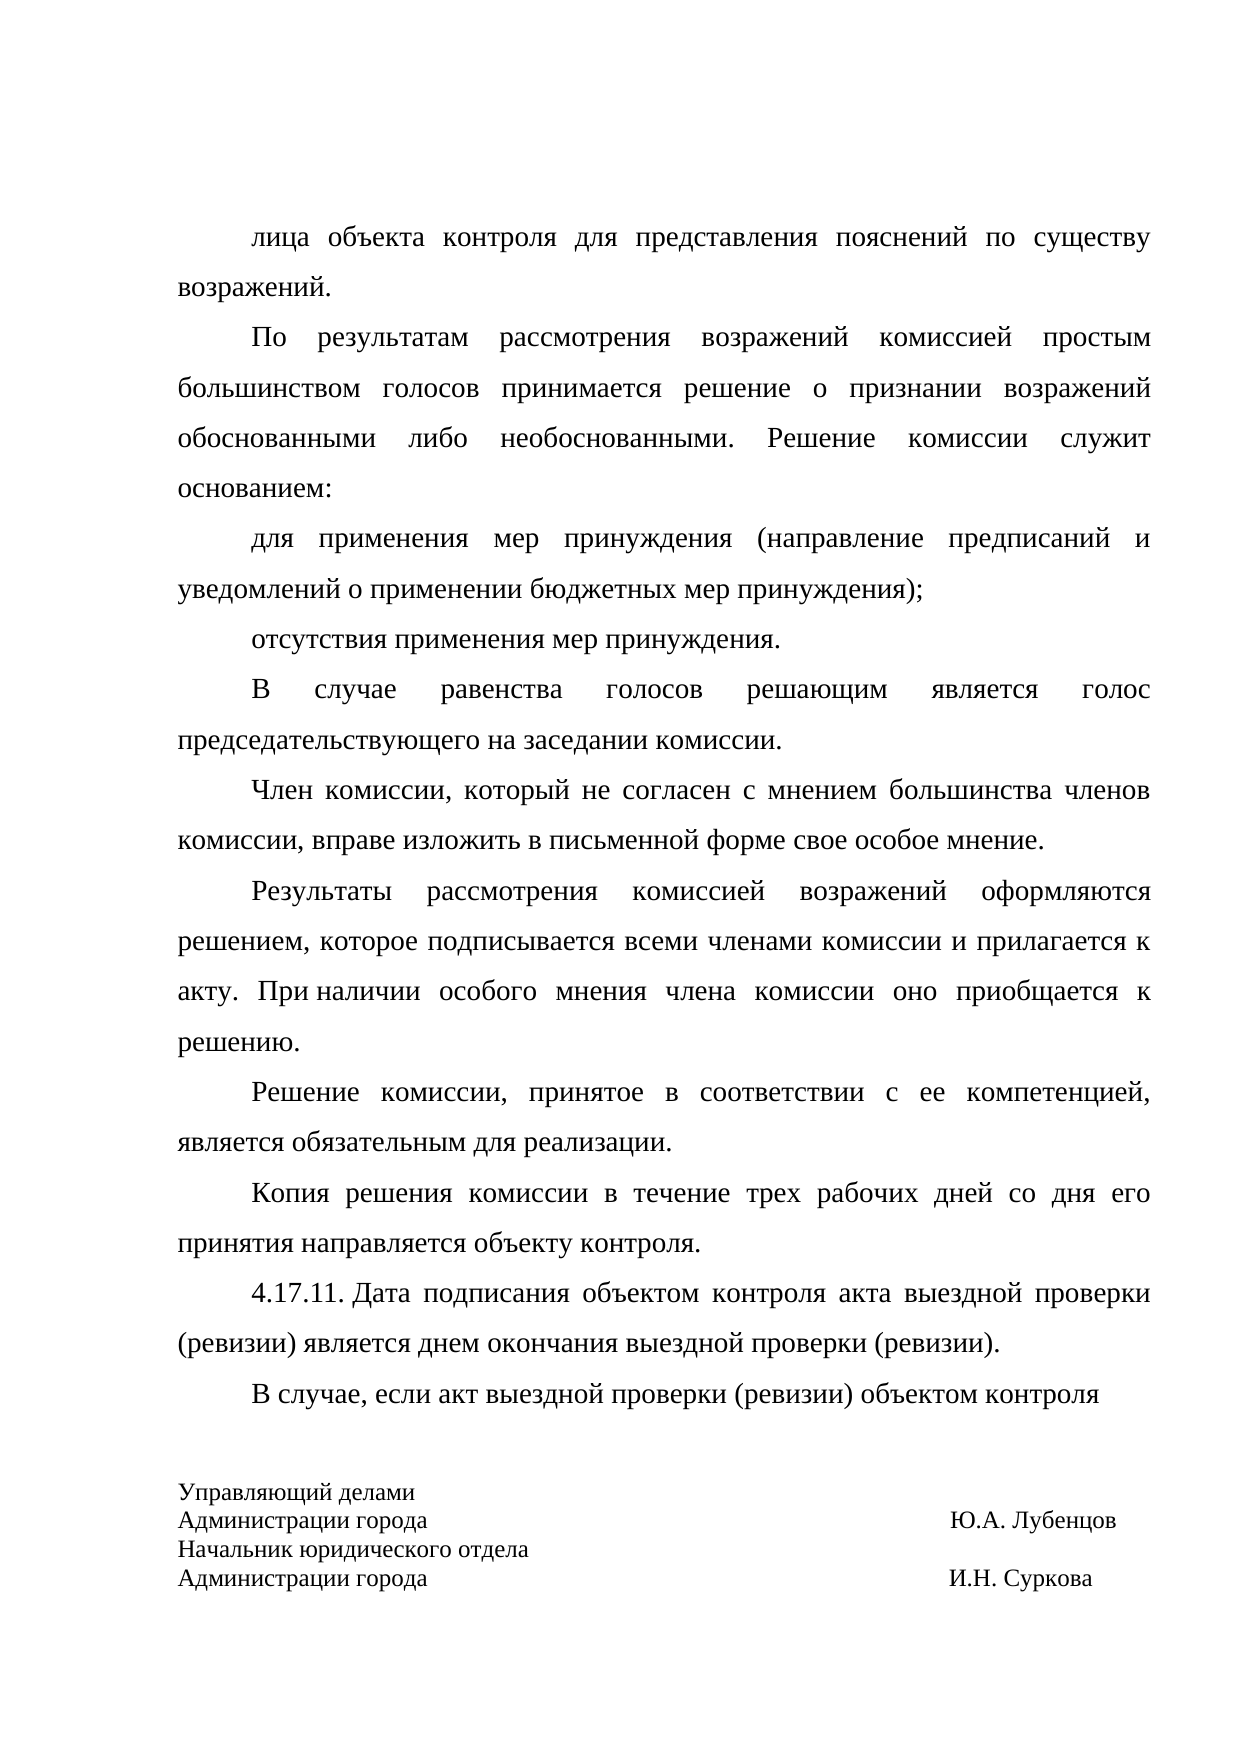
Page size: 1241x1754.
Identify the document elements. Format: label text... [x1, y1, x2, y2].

text 4.17.11. Дата подписания объектом контроля акта выездной проверки (ревизии) является днем окончания выездной проверки (ревизии). [177, 1275, 1152, 1359]
text Результаты рассмотрения комиссией возражений оформляются решением, которое подписывается всеми членами комиссии и прилагается к акту. При наличии особого мнения члена комиссии оно приобщается к решению. [177, 873, 1152, 1057]
text отсутствия применения мер принуждения. [177, 621, 1152, 655]
text Начальник юридического отдела [177, 1534, 1152, 1563]
text для применения мер принуждения (направление предписаний и уведомлений о применении бюджетных мер принуждения); [177, 521, 1152, 604]
text Управляющий делами [177, 1477, 1152, 1505]
text В случае равенства голосов решающим является голос председательствующего на заседании комиссии. [177, 672, 1152, 755]
text Копия решения комиссии в течение трех рабочих дней со дня его принятия направляется объекту контроля. [177, 1175, 1152, 1258]
text По результатам рассмотрения возражений комиссией простым большинством голосов принимается решение о признании возражений обоснованными либо необоснованными. Решение комиссии служит основанием: [177, 319, 1152, 504]
text В случае, если акт выездной проверки (ревизии) объектом контроля [177, 1376, 1152, 1409]
text Член комиссии, который не согласен с мнением большинства членов комиссии, вправе изложить в письменной форме свое особое мнение. [177, 772, 1152, 856]
text лица объекта контроля для представления пояснений по существу возражений. [177, 219, 1152, 303]
text Администрации города Ю.А. Лубенцов [177, 1505, 1152, 1534]
text Решение комиссии, принятое в соответствии с ее компетенцией, является обязательным для реализации. [177, 1074, 1152, 1158]
text Администрации города И.Н. Суркова [177, 1563, 1152, 1592]
